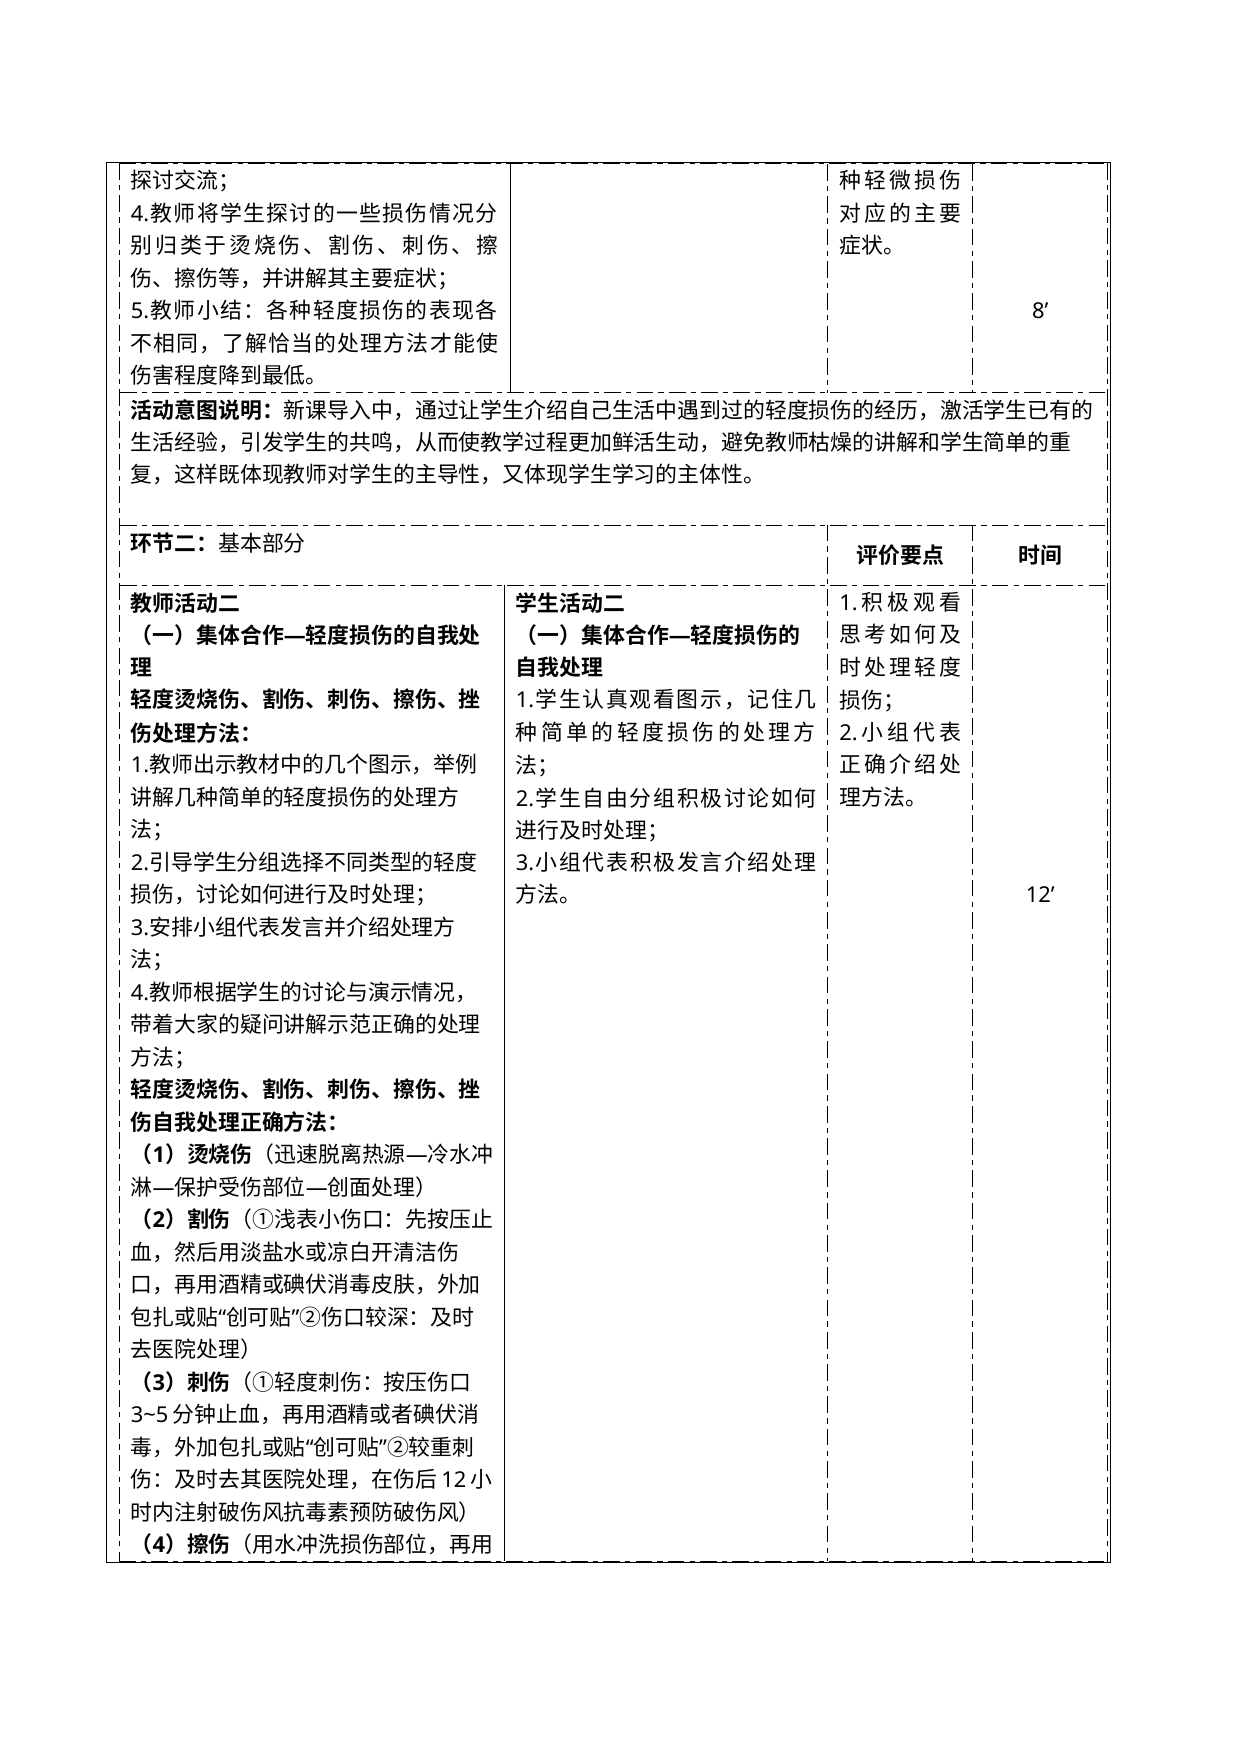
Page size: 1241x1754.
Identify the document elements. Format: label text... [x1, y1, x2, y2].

table_cell 六、学习活动设计 [107, 163, 1110, 1562]
